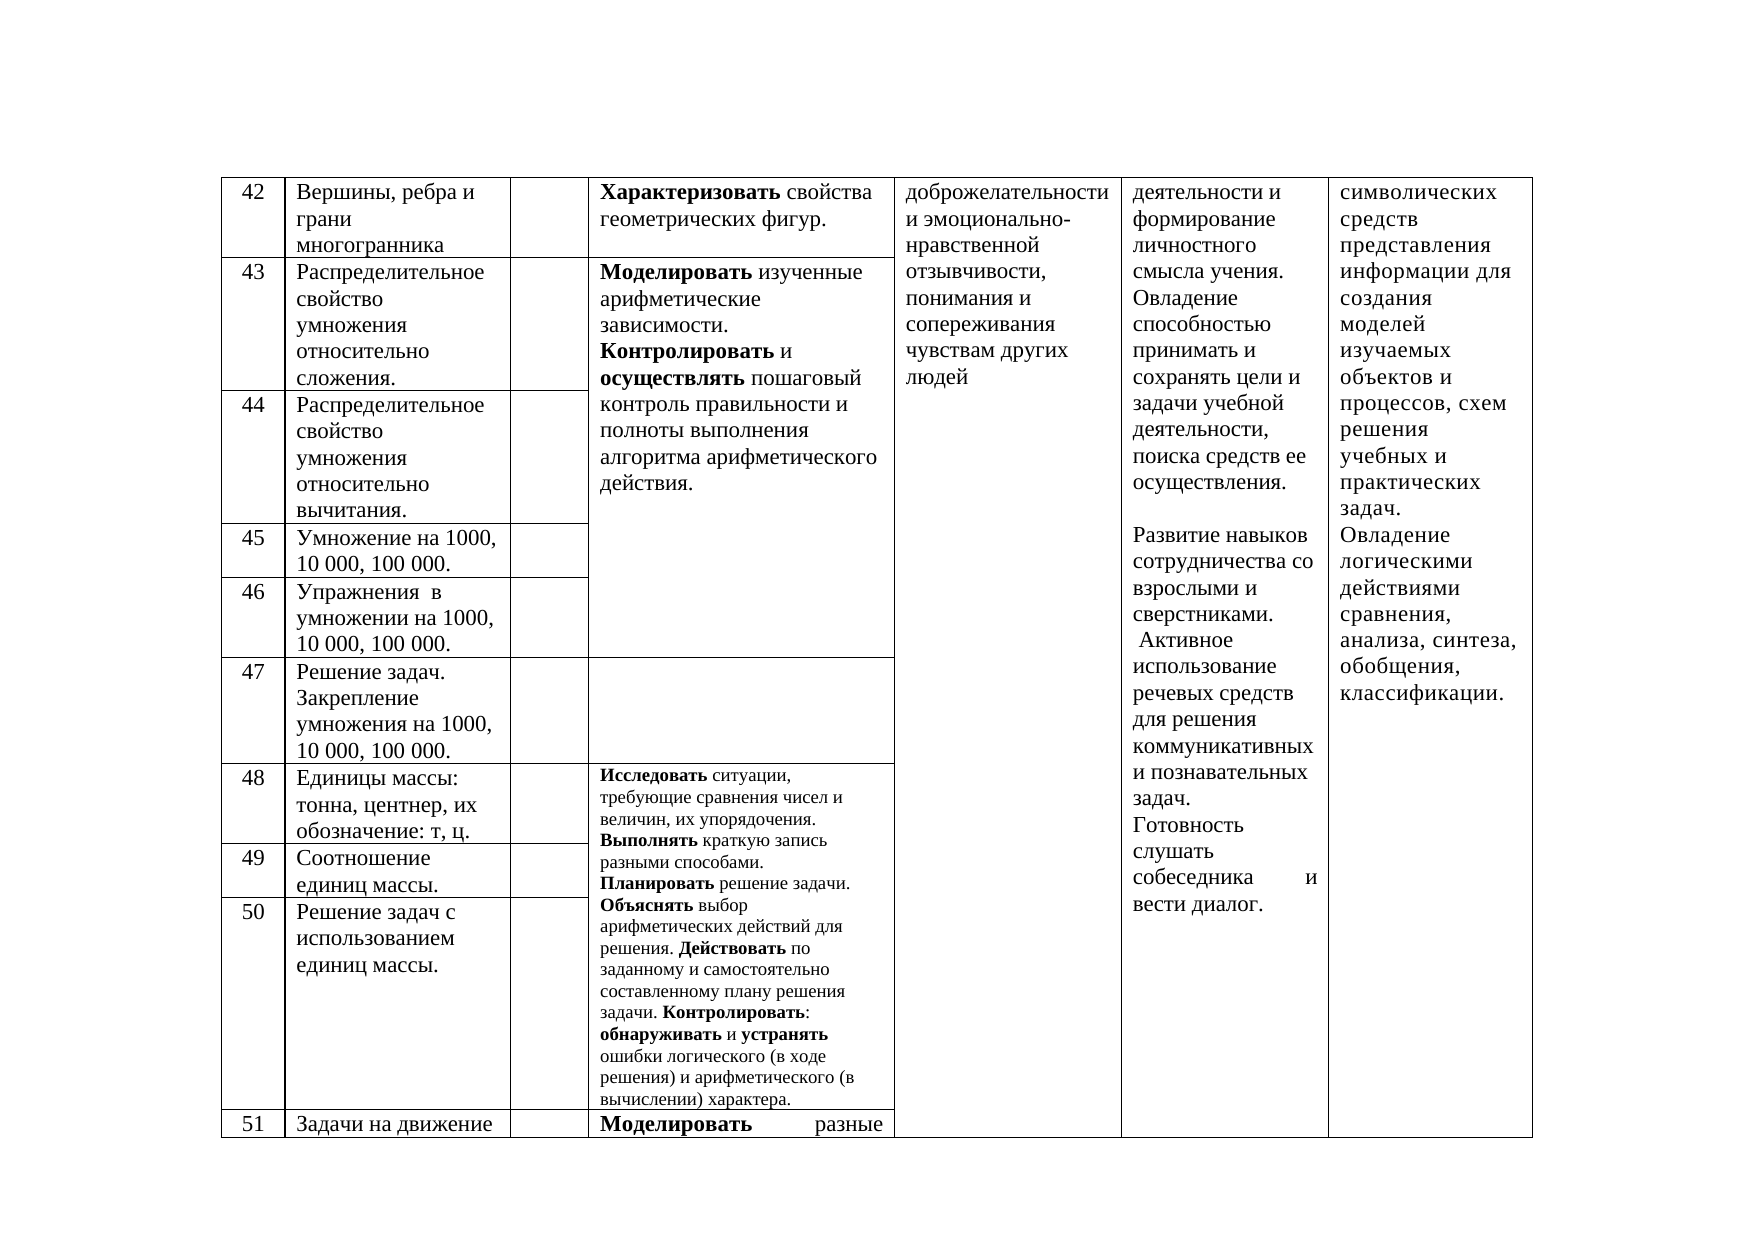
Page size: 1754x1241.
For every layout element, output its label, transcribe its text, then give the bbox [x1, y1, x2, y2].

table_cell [589, 178, 894, 257]
table_cell Упражнения в умножении на 1000, 10 000, 100 000. [286, 578, 510, 657]
table_cell Исследовать ситуации, требующие сравнения чисел и величин, их упорядочения. Выполнять краткую запись разными способами. Планировать решение задачи. Объяснять выбор арифметических действий для решения. Действовать по заданному и самостоятельно составленному плану решения задачи. Контролировать: обнаруживать и устранять ошибки логического (в ходе решения) и арифметического (в вычислении) характера. [589, 764, 894, 1109]
table_cell 49 [222, 844, 284, 897]
table_cell Умножение на 1000, 10 000, 100 000. [286, 524, 510, 577]
table_cell Решение задач. Закрепление умножения на 1000, 10 000, 100 000. [286, 658, 510, 763]
table_cell Соотношение единиц массы. [286, 844, 510, 897]
table_cell Распределительное свойство умножения относительно вычитания. [286, 391, 510, 523]
table_cell 42 [222, 178, 284, 257]
table_cell [511, 1110, 588, 1137]
table_cell 48 [222, 764, 284, 843]
table_cell [511, 658, 588, 763]
table_cell [511, 764, 588, 843]
table_cell 51 [222, 1110, 284, 1137]
table_cell [511, 844, 588, 897]
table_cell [286, 1110, 510, 1137]
table_cell 50 [222, 898, 284, 1109]
table_cell [511, 391, 588, 523]
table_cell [895, 178, 1121, 1137]
table_cell Моделировать изученные арифметические зависимости. Контролировать и осуществлять пошаговый контроль правильности и полноты выполнения алгоритма арифметического действия. [589, 258, 894, 657]
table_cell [589, 1110, 894, 1137]
table_cell 47 [222, 658, 284, 763]
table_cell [1122, 178, 1328, 1137]
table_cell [1329, 178, 1532, 1137]
table_cell [511, 258, 588, 390]
table_cell Вершины, ребра и грани многогранника [286, 178, 510, 257]
table_cell 46 [222, 578, 284, 657]
table_cell [511, 178, 588, 257]
table_cell Единицы массы: тонна, центнер, их обозначение: т, ц. [286, 764, 510, 843]
table_cell 44 [222, 391, 284, 523]
table_cell Решение задач с использованием единиц массы. [286, 898, 510, 1109]
table_cell [511, 898, 588, 1109]
table_cell [511, 578, 588, 657]
table_cell [511, 524, 588, 577]
table_cell [589, 658, 894, 763]
table_cell 43 [222, 258, 284, 390]
table_cell 45 [222, 524, 284, 577]
table_cell Распределительное свойство умножения относительно сложения. [286, 258, 510, 390]
